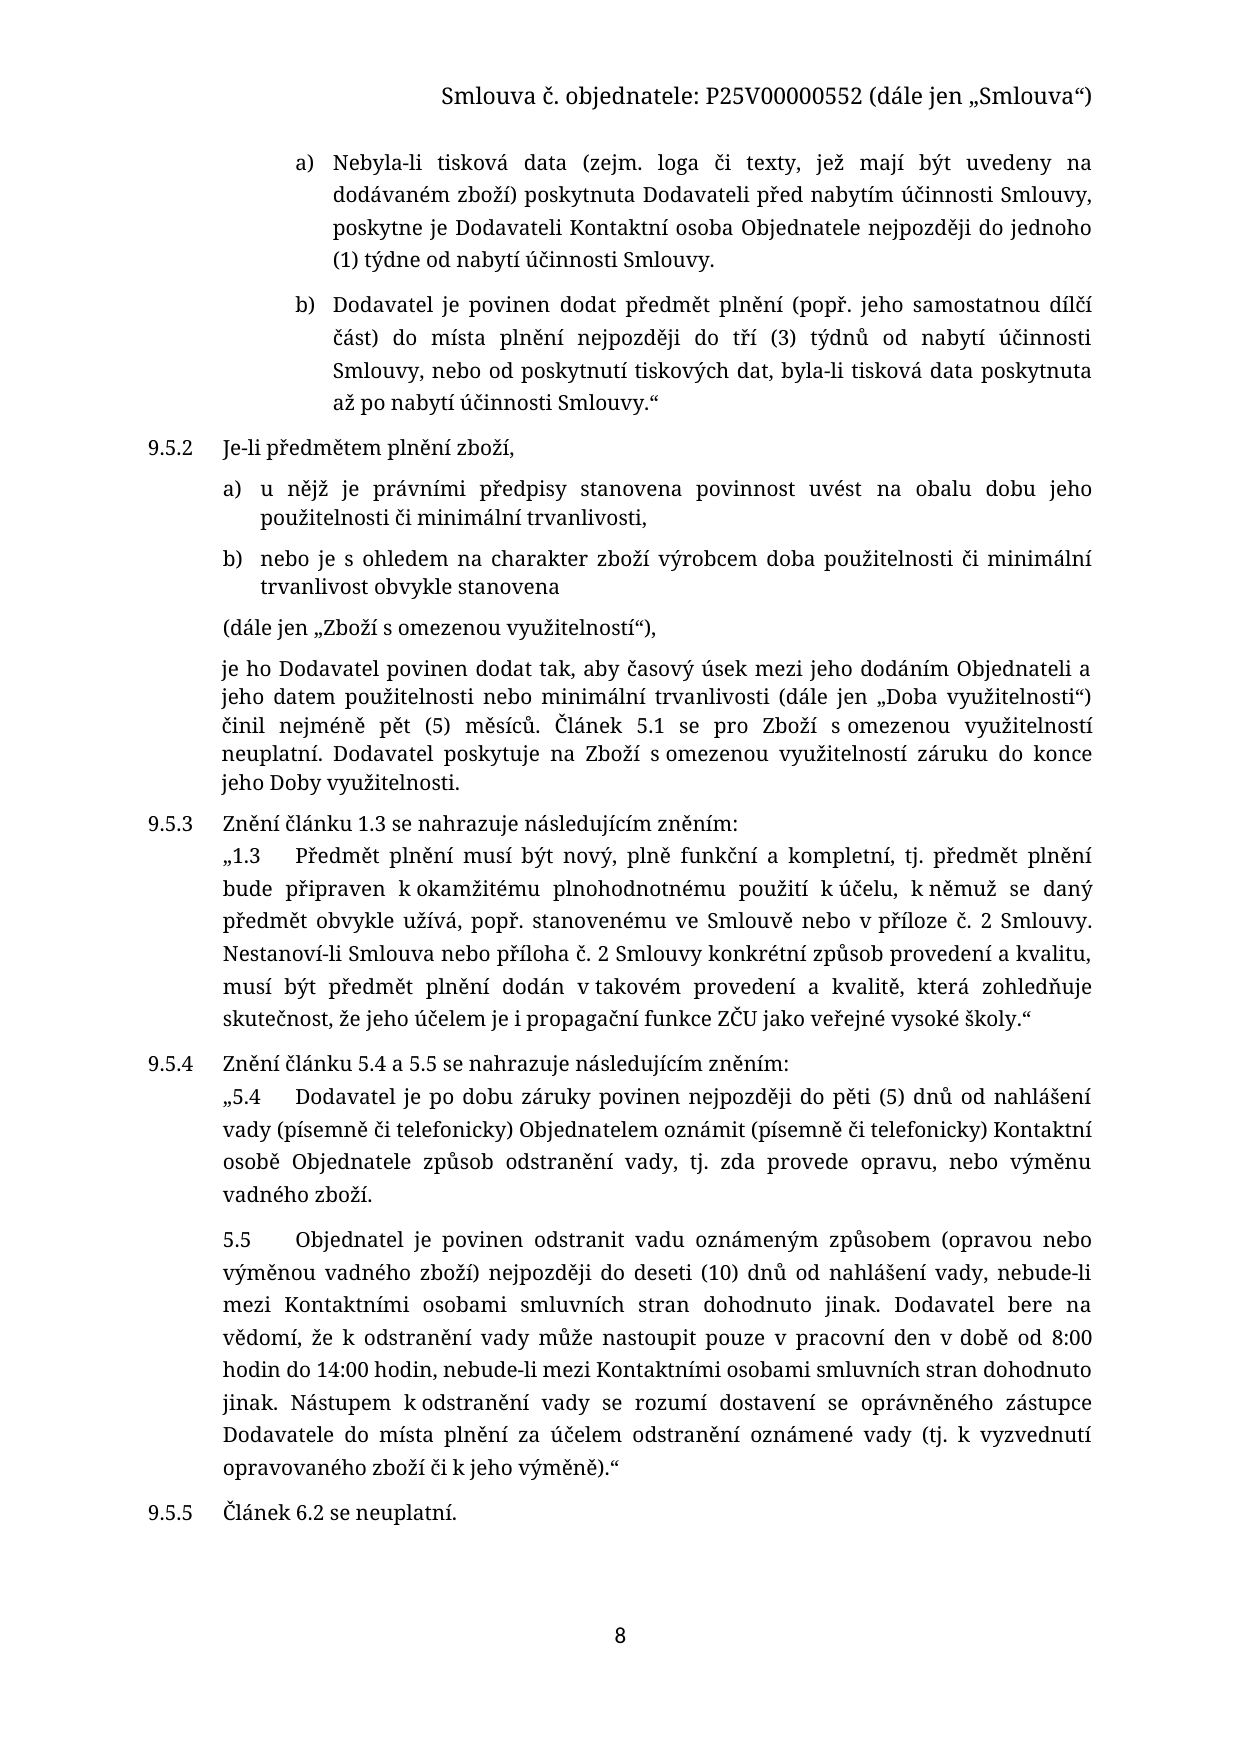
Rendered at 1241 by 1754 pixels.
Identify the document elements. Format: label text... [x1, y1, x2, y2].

list Článek 6.2 se neuplatní. [148, 1498, 1093, 1527]
list Znění článku 5.4 a 5.5 se nahrazuje následujícím zněním: [148, 1049, 1093, 1078]
list Znění článku 1.3 se nahrazuje následujícím zněním: [148, 809, 1093, 837]
list „1.3 Předmět plnění musí být nový, plně funkční a kompletní, tj. předmět plnění bude připraven k okamžitému plnohodnotnému použití k účelu, k němuž se daný předmět obvykle užívá, popř. stanovenému ve Smlouvě nebo v příloze č. 2 Smlouvy. Nestanoví-li Smlouva nebo příloha č. 2 Smlouvy konkrétní způsob provedení a kvalitu, musí být předmět plnění dodán v takovém provedení a kvalitě, která zohledňuje skutečnost, že jeho účelem je i propagační funkce ZČU jako veřejné vysoké školy.“ [223, 841, 1093, 1033]
list 5.5 Objednatel je povinen odstranit vadu oznámeným způsobem (opravou nebo výměnou vadného zboží) nejpozději do deseti (10) dnů od nahlášení vady, nebude-li mezi Kontaktními osobami smluvních stran dohodnuto jinak. Dodavatel bere na vědomí, že k odstranění vady může nastoupit pouze v pracovní den v době od 8:00 hodin do 14:00 hodin, nebude-li mezi Kontaktními osobami smluvních stran dohodnuto jinak. Nástupem k odstranění vady se rozumí dostavení se oprávněného zástupce Dodavatele do místa plnění za účelem odstranění oznámené vady (tj. k vyzvednutí opravovaného zboží či k jeho výměně).“ [223, 1225, 1093, 1482]
list nebo je s ohledem na charakter zboží výrobcem doba použitelnosti či minimální trvanlivost obvykle stanovena [223, 544, 1093, 601]
list „5.4 Dodavatel je po dobu záruky povinen nejpozději do pěti (5) dnů od nahlášení vady (písemně či telefonicky) Objednatelem oznámit (písemně či telefonicky) Kontaktní osobě Objednatele způsob odstranění vady, tj. zda provede opravu, nebo výměnu vadného zboží. [223, 1082, 1093, 1208]
list Je-li předmětem plnění zboží, [148, 433, 1093, 462]
list Nebyla-li tisková data (zejm. loga či texty, jež mají být uvedeny na dodávaném zboží) poskytnuta Dodavateli před nabytím účinnosti Smlouvy, poskytne je Dodavateli Kontaktní osoba Objednatele nejpozději do jednoho (1) týdne od nabytí účinnosti Smlouvy. [295, 148, 1093, 274]
list u nějž je právními předpisy stanovena povinnost uvést na obalu dobu jeho použitelnosti či minimální trvanlivosti, [223, 474, 1093, 531]
list Dodavatel je povinen dodat předmět plnění (popř. jeho samostatnou dílčí část) do místa plnění nejpozději do tří (3) týdnů od nabytí účinnosti Smlouvy, nebo od poskytnutí tiskových dat, byla-li tisková data poskytnuta až po nabytí účinnosti Smlouvy.“ [295, 291, 1093, 417]
text (dále jen „Zboží s omezenou využitelností“), [223, 613, 1093, 642]
text je ho Dodavatel povinen dodat tak, aby časový úsek mezi jeho dodáním Objednateli a jeho datem použitelnosti nebo minimální trvanlivosti (dále jen „Doba využitelnosti“) činil nejméně pět (5) měsíců. Článek 5.1 se pro Zboží s omezenou využitelností neuplatní. Dodavatel poskytuje na Zboží s omezenou využitelností záruku do konce jeho Doby využitelnosti. [221, 654, 1093, 796]
